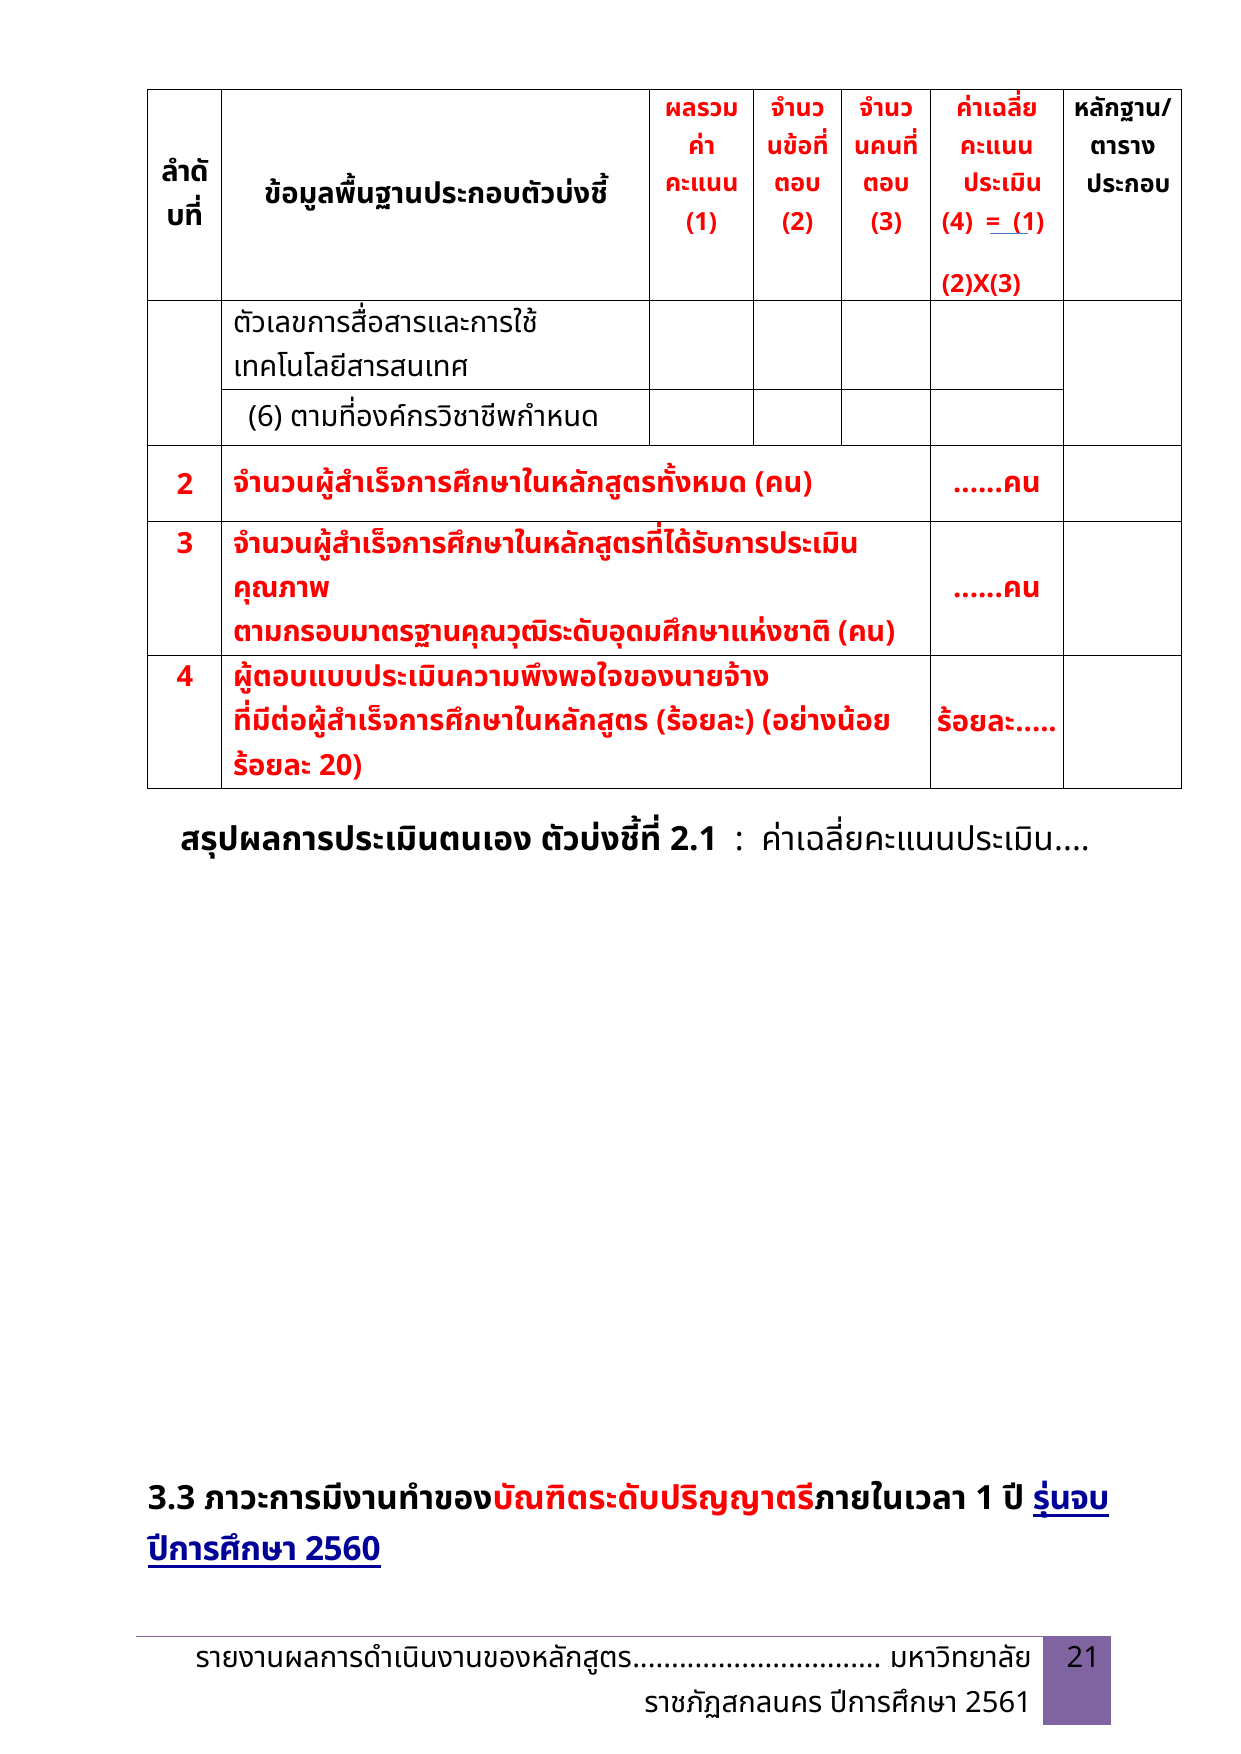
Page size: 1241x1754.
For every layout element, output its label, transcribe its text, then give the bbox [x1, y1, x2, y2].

table_cell [931, 390, 1063, 445]
table_header ค่าเฉลี่ย คะแนนประเมิน (4) = (1) (2)X(3) [931, 90, 1063, 300]
table_cell [1064, 522, 1181, 654]
table_cell [931, 301, 1063, 389]
table_cell [148, 389, 221, 445]
table_cell 3 [148, 522, 221, 654]
table_cell [842, 390, 930, 445]
table_cell จำนวนผู้สำเร็จการศึกษาในหลักสูตรที่ได้รับการประเมินคุณภาพ ตามกรอบมาตรฐานคุณวุฒิระดับอุดมศึกษาแห่งชาติ (คน) [222, 522, 930, 654]
table_cell 2 [148, 446, 221, 521]
table_header จำนวนข้อที่ตอบ (2) [754, 90, 841, 300]
table_header จำนวนคนที่ตอบ (3) [842, 90, 930, 300]
table_cell [650, 301, 753, 389]
table_cell [1064, 656, 1181, 788]
table_cell (6) ตามที่องค์กรวิชาชีพกำหนด [222, 390, 649, 445]
table_header ข้อมูลพื้นฐานประกอบตัวบ่งชี้ [222, 90, 649, 300]
table_cell [754, 301, 841, 389]
text สรุปผลการประเมินตนเอง ตัวบ่งชี้ที่ 2.1 : ค่าเฉลี่ยคะแนนประเมิน.... [148, 814, 1122, 865]
table_cell ผู้ตอบแบบประเมินความพึงพอใจของนายจ้าง ที่มีต่อผู้สำเร็จการศึกษาในหลักสูตร (ร้อยละ) (อย่างน้อยร้อยละ 20) [222, 656, 930, 788]
text 3.3 ภาวะการมีงานทำของบัณฑิตระดับปริญญาตรีภายในเวลา 1 ปี รุ่นจบปีการศึกษา 2560 [148, 1474, 1122, 1575]
table_cell [650, 390, 753, 445]
table_cell ร้อยละ..... [931, 656, 1063, 788]
table_cell ......คน [931, 446, 1063, 521]
table_cell ......คน [931, 522, 1063, 654]
table_cell [1064, 446, 1181, 521]
table_cell [148, 301, 221, 389]
table_header ผลรวม ค่าคะแนน (1) [650, 90, 753, 300]
table_cell 4 [148, 656, 221, 788]
table_cell [842, 301, 930, 389]
table_cell จำนวนผู้สำเร็จการศึกษาในหลักสูตรทั้งหมด (คน) [222, 446, 930, 521]
table_header ลำดับที่ [148, 90, 221, 300]
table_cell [222, 301, 649, 389]
table_header หลักฐาน/ ตารางประกอบ [1064, 90, 1181, 300]
table_cell [754, 390, 841, 445]
